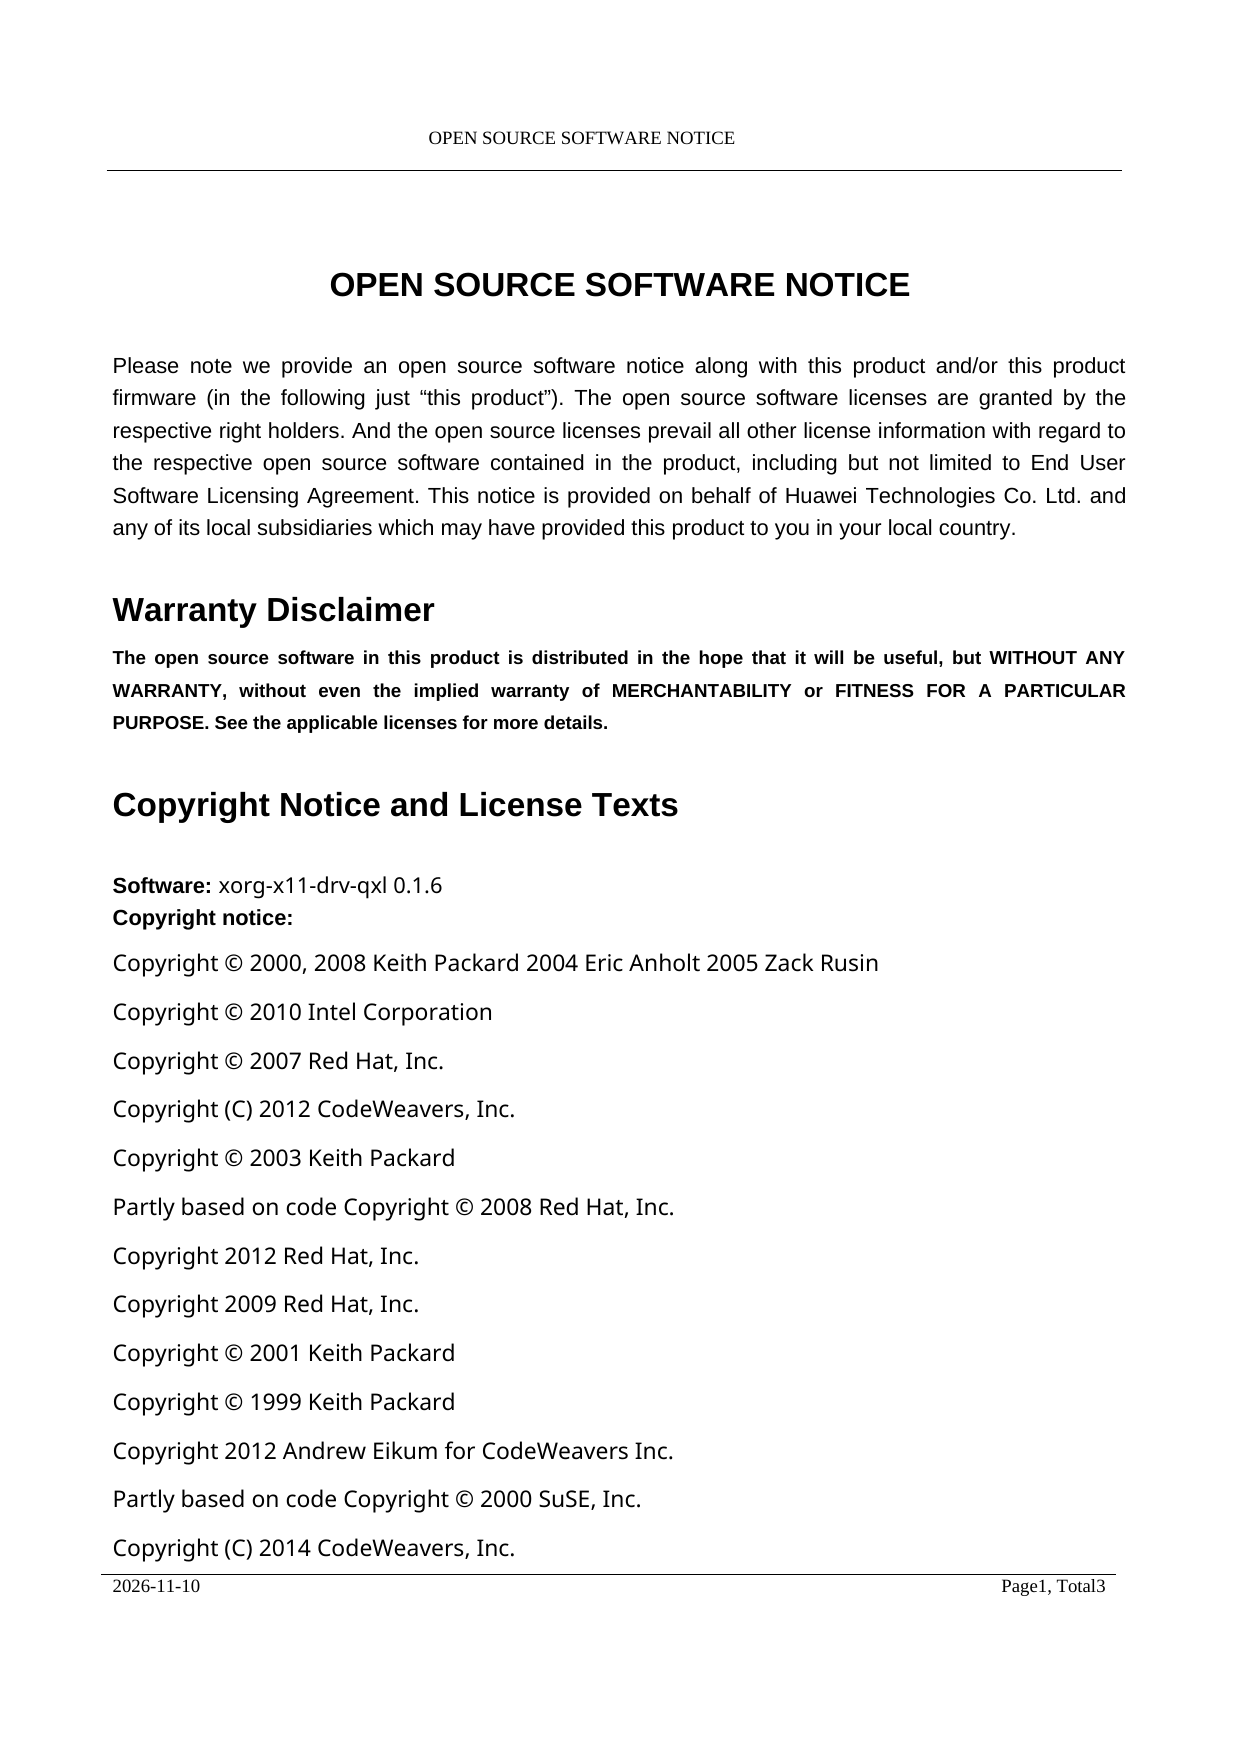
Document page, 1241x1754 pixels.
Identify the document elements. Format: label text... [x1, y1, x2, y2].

text Copyright Notice and License Texts [112, 771, 1128, 836]
text Warranty Disclaimer [112, 576, 1128, 641]
text Software: xorg-x11-drv-qxl 0.1.6 [112, 869, 1128, 901]
text Please note we provide an open source software notice along with this product and/or this product firmware (in the following just “this product”). The open source software licenses are granted by the respective right holders. And the open source licenses prevail all other license information with regard to the respective open source software contained in the product, including but not limited to End User Software Licensing Agreement. This notice is provided on behalf of Huawei Technologies Co. Ltd. and any of its local subsidiaries which may have provided this product to you in your local country. [112, 349, 1128, 544]
text OPEN SOURCE SOFTWARE NOTICE [112, 251, 1128, 316]
text The open source software in this product is distributed in the hope that it will be useful, but WITHOUT ANY WARRANTY, without even the implied warranty of MERCHANTABILITY or FITNESS FOR A PARTICULAR PURPOSE. See the applicable licenses for more details. [112, 641, 1128, 739]
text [112, 947, 1128, 1564]
text Copyright notice: [112, 901, 1128, 934]
